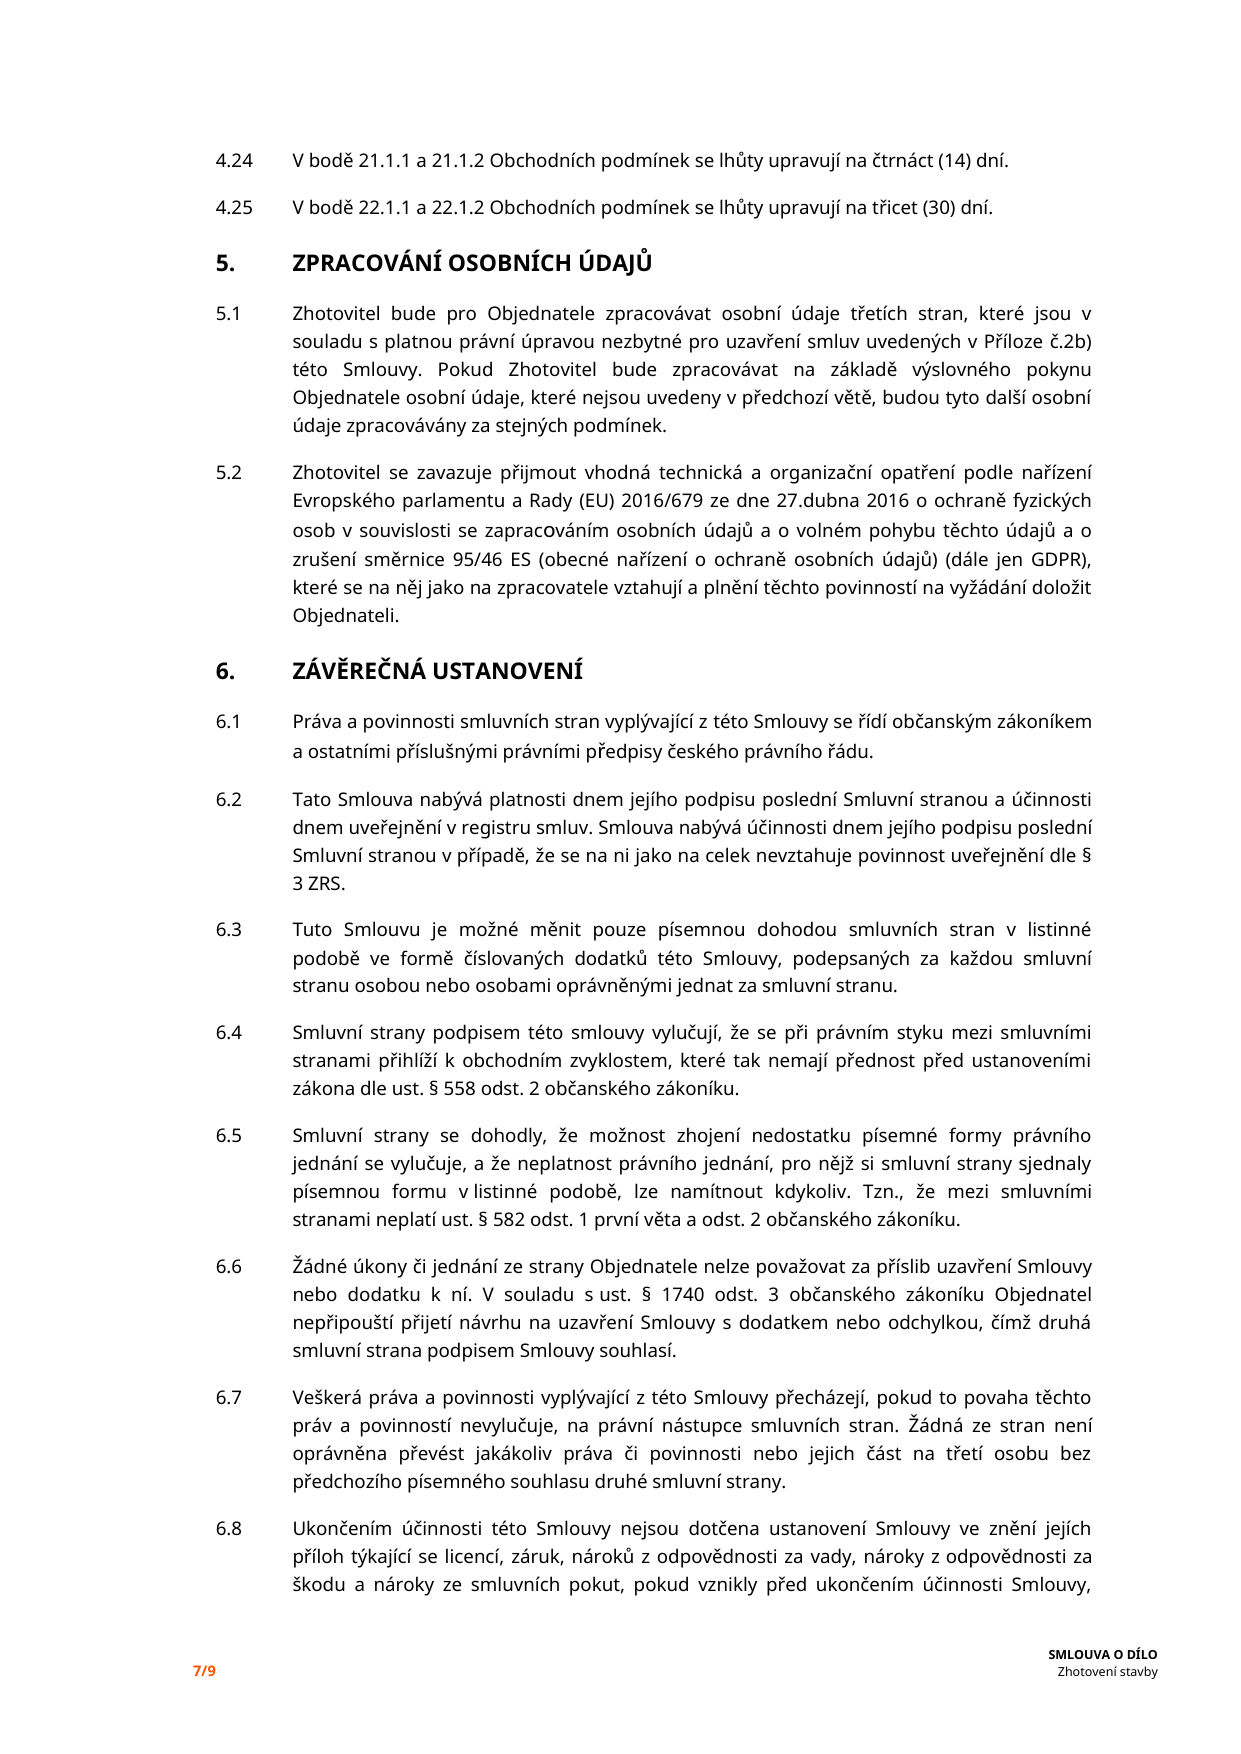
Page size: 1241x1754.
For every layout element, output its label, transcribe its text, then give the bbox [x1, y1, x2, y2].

text Smluvní strany se dohodly, že možnost zhojení nedostatku písemné formy právního jednání se vylučuje, a že neplatnost právního jednání, pro nějž si smluvní strany sjednaly písemnou formu v listinné podobě, lze namítnout kdykoliv. Tzn., že mezi smluvními stranami neplatí ust. § 582 odst. 1 první věta a odst. 2 občanského zákoníku. [216, 1122, 1093, 1232]
text ZPRACOVÁNÍ OSOBNÍCH ÚDAJŮ [216, 247, 1093, 278]
text Práva a povinnosti smluvních stran vyplývající z této Smlouvy se řídí občanským zákoníkem a ostatními příslušnými právními předpisy českého právního řádu. [216, 708, 1093, 764]
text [216, 1515, 1093, 1596]
text Žádné úkony či jednání ze strany Objednatele nelze považovat za příslib uzavření Smlouvy nebo dodatku k ní. V souladu s ust. § 1740 odst. 3 občanského zákoníku Objednatel nepřipouští přijetí návrhu na uzavření Smlouvy s dodatkem nebo odchylkou, čímž druhá smluvní strana podpisem Smlouvy souhlasí. [216, 1253, 1093, 1363]
text Veškerá práva a povinnosti vyplývající z této Smlouvy přecházejí, pokud to povaha těchto práv a povinností nevylučuje, na právní nástupce smluvních stran. Žádná ze stran není oprávněna převést jakákoliv práva či povinnosti nebo jejich část na třetí osobu bez předchozího písemného souhlasu druhé smluvní strany. [216, 1384, 1093, 1494]
text Tuto Smlouvu je možné měnit pouze písemnou dohodou smluvních stran v listinné podobě ve formě číslovaných dodatků této Smlouvy, podepsaných za každou smluvní stranu osobou nebo osobami oprávněnými jednat za smluvní stranu. [216, 917, 1093, 998]
text Zhotovitel bude pro Objednatele zpracovávat osobní údaje třetích stran, které jsou v souladu s platnou právní úpravou nezbytné pro uzavření smluv uvedených v Příloze č.2b) této Smlouvy. Pokud Zhotovitel bude zpracovávat na základě výslovného pokynu Objednatele osobní údaje, které nejsou uvedeny v předchozí větě, budou tyto další osobní údaje zpracovávány za stejných podmínek. [216, 300, 1093, 438]
text ZÁVĚREČNÁ USTANOVENÍ [216, 655, 1093, 686]
text Smluvní strany podpisem této smlouvy vylučují, že se při právním styku mezi smluvními stranami přihlíží k obchodním zvyklostem, které tak nemají přednost před ustanoveními zákona dle ust. § 558 odst. 2 občanského zákoníku. [216, 1019, 1093, 1101]
text Zhotovitel se zavazuje přijmout vhodná technická a organizační opatření podle nařízení Evropského parlamentu a Rady (EU) 2016/679 ze dne 27.dubna 2016 o ochraně fyzických osob v souvislosti se zapracováním osobních údajů a o volném pohybu těchto údajů a o zrušení směrnice 95/46 ES (obecné nařízení o ochraně osobních údajů) (dále jen GDPR), které se na něj jako na zpracovatele vztahují a plnění těchto povinností na vyžádání doložit Objednateli. [216, 459, 1093, 628]
text V bodě 21.1.1 a 21.1.2 Obchodních podmínek se lhůty upravují na čtrnáct (14) dní. [216, 147, 1093, 173]
text V bodě 22.1.1 a 22.1.2 Obchodních podmínek se lhůty upravují na třicet (30) dní. [216, 194, 1093, 220]
text Tato Smlouva nabývá platnosti dnem jejího podpisu poslední Smluvní stranou a účinnosti dnem uveřejnění v registru smluv. Smlouva nabývá účinnosti dnem jejího podpisu poslední Smluvní stranou v případě, že se na ni jako na celek nevztahuje povinnost uveřejnění dle § 3 ZRS. [216, 786, 1093, 896]
